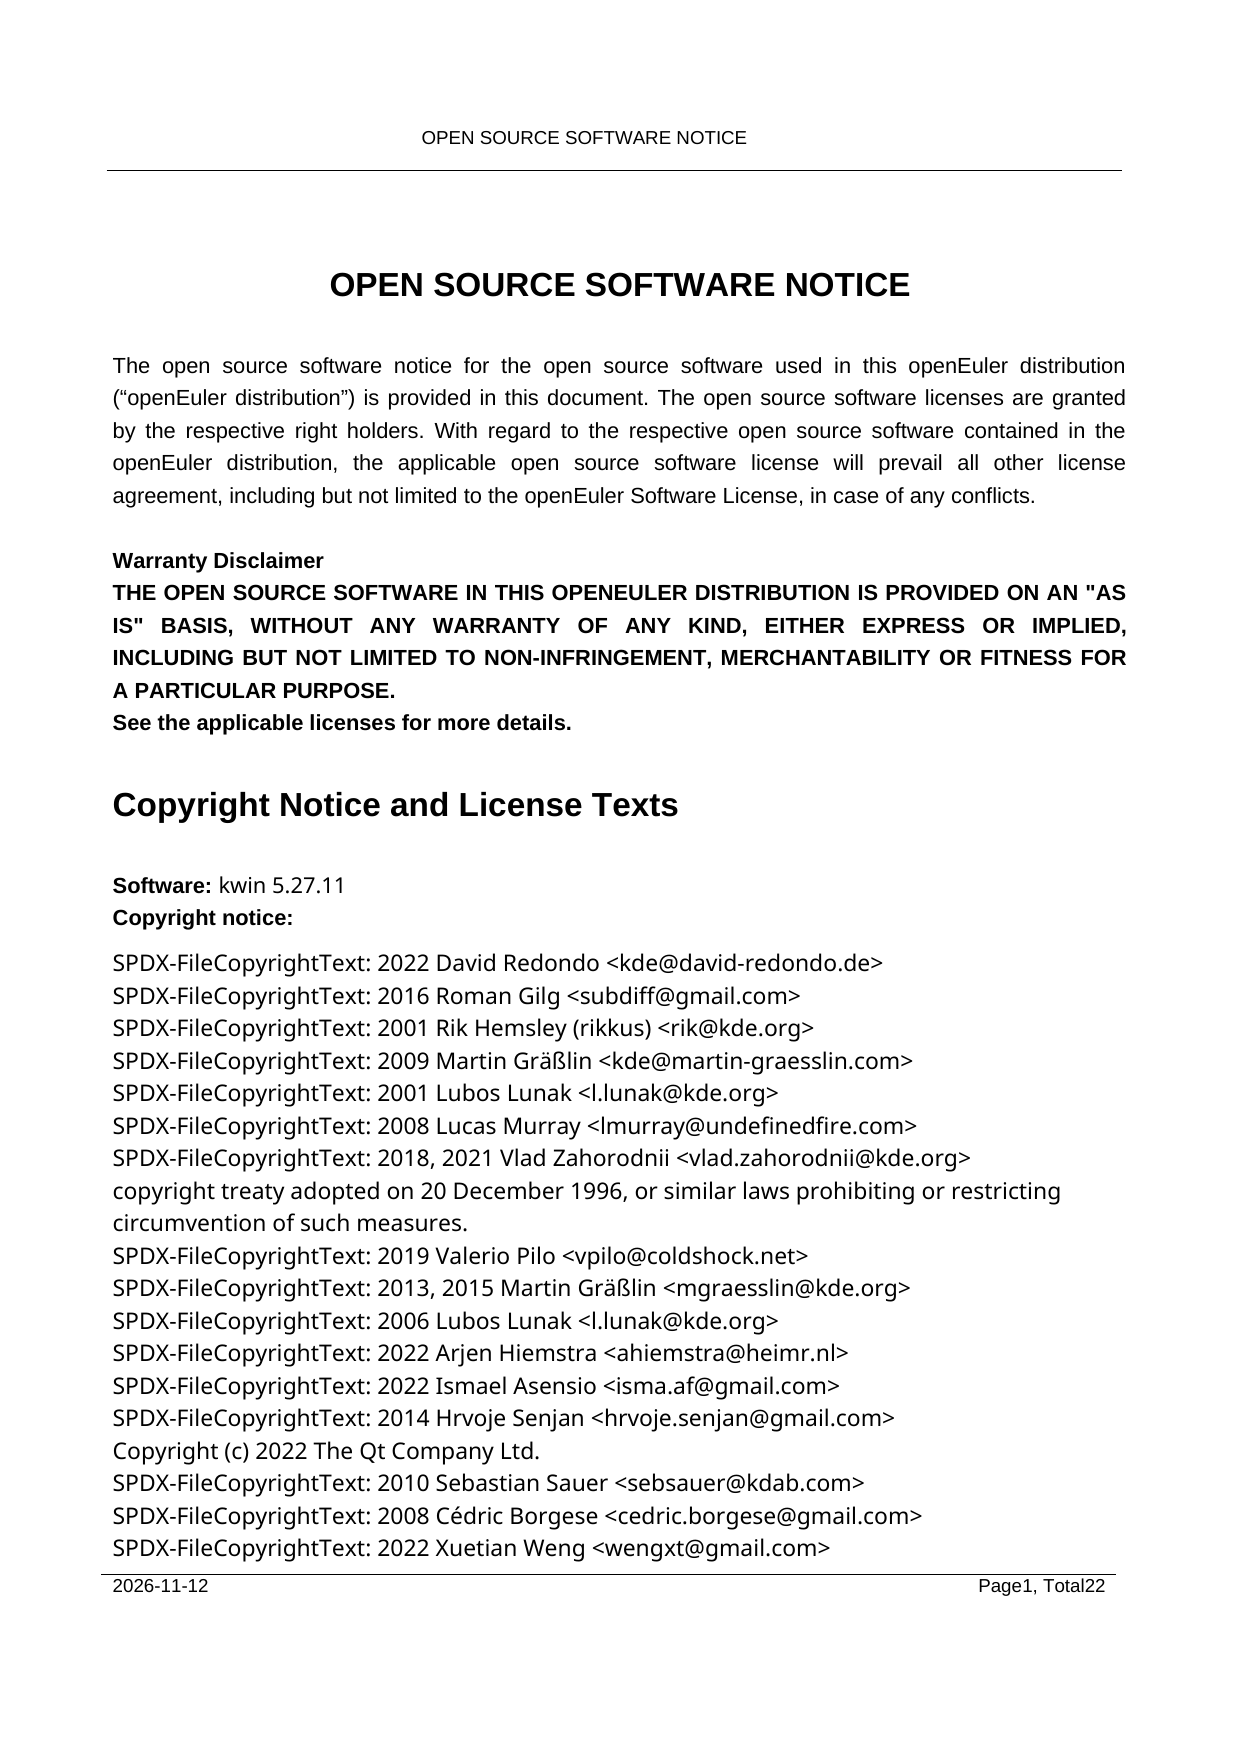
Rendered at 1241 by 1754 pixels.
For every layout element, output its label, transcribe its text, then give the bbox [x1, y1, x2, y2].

text Warranty Disclaimer [112, 544, 1128, 576]
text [112, 947, 1128, 1564]
title Software: kwin 5.27.11 [112, 869, 1128, 901]
text OPEN SOURCE SOFTWARE NOTICE [112, 251, 1128, 316]
text The open source software notice for the open source software used in this openEuler distribution (“openEuler distribution”) is provided in this document. The open source software licenses are granted by the respective right holders. With regard to the respective open source software contained in the openEuler distribution, the applicable open source software license will prevail all other license agreement, including but not limited to the openEuler Software License, in case of any conflicts. [112, 349, 1128, 511]
text Copyright notice: [112, 901, 1128, 934]
text THE OPEN SOURCE SOFTWARE IN THIS OPENEULER DISTRIBUTION IS PROVIDED ON AN "AS IS" BASIS, WITHOUT ANY WARRANTY OF ANY KIND, EITHER EXPRESS OR IMPLIED, INCLUDING BUT NOT LIMITED TO NON-INFRINGEMENT, MERCHANTABILITY OR FITNESS FOR A PARTICULAR PURPOSE. See the applicable licenses for more details. [112, 576, 1128, 739]
text Copyright Notice and License Texts [112, 771, 1128, 836]
